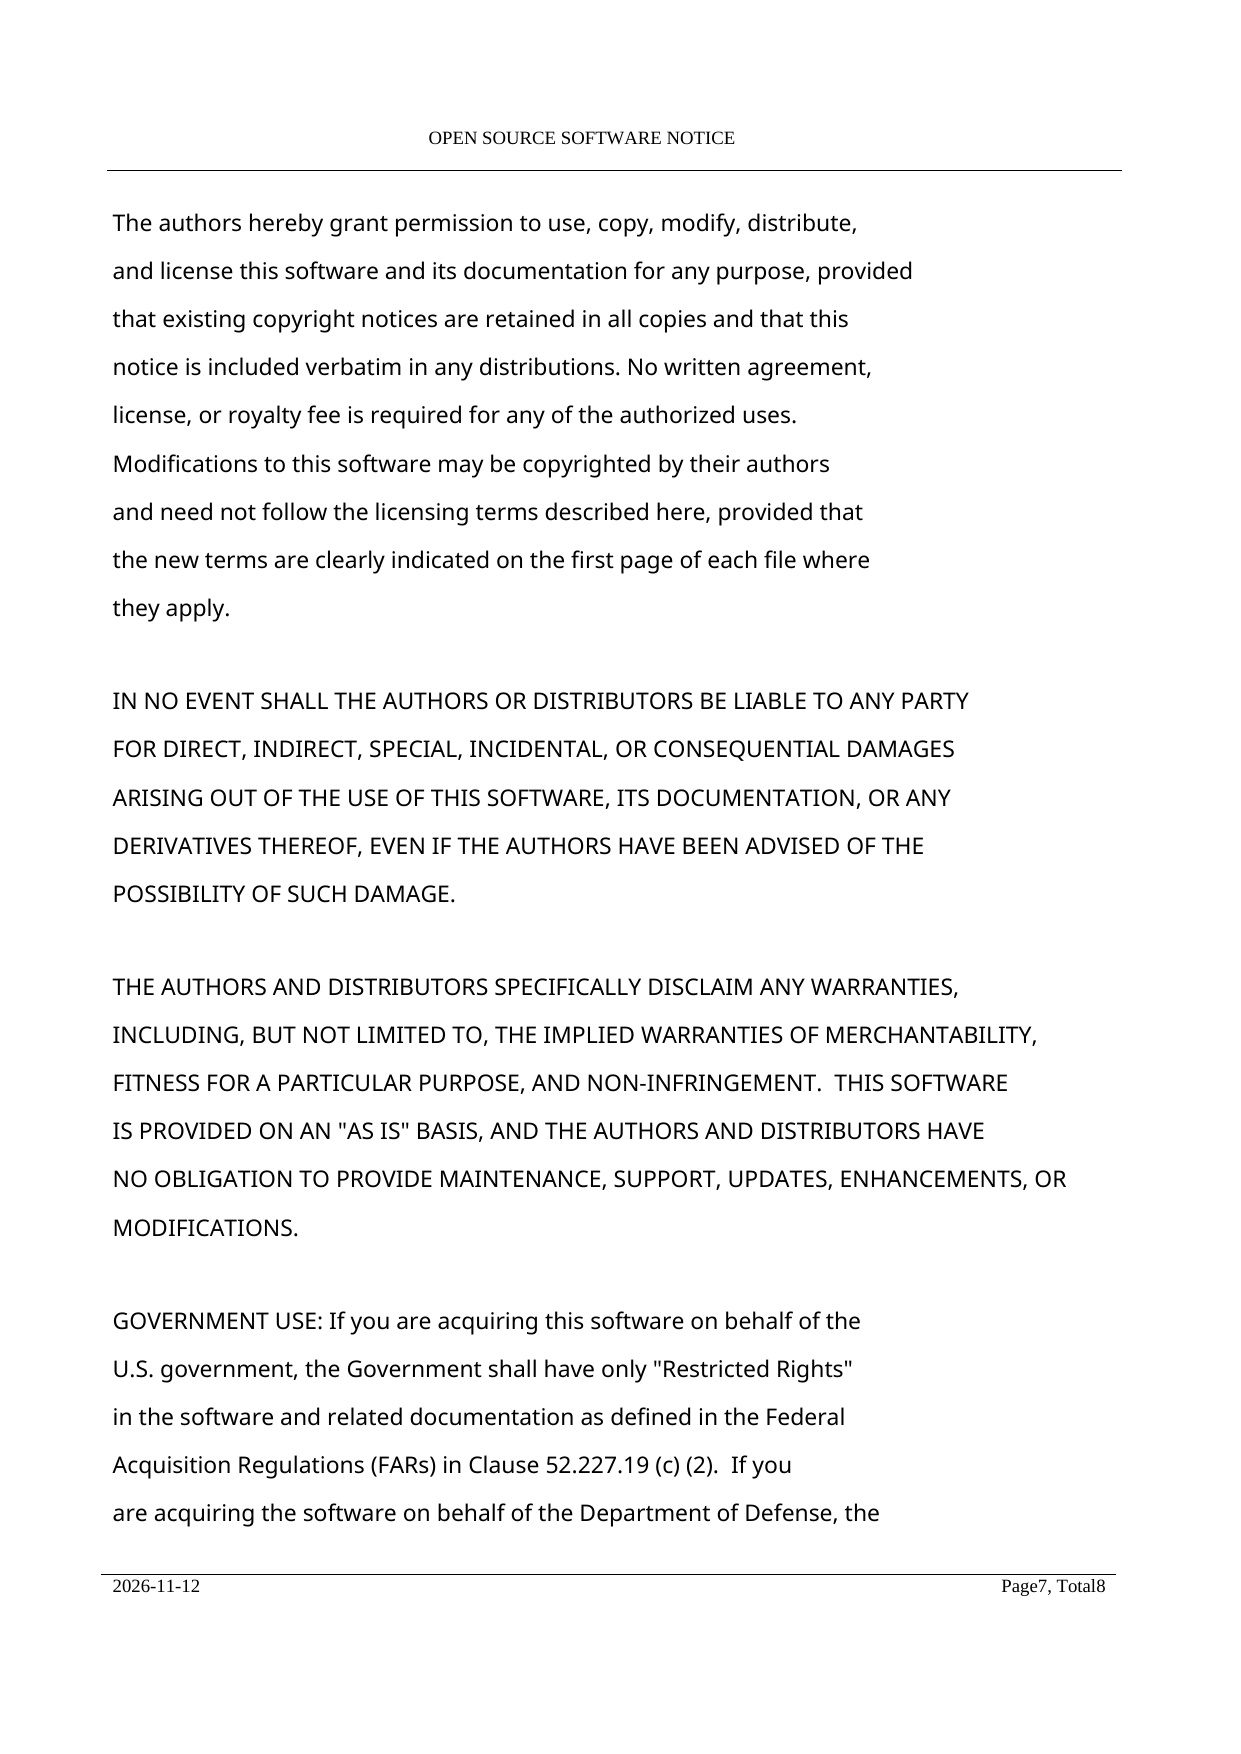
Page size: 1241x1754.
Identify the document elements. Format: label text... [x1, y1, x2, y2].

text MODIFICATIONS. [112, 1211, 1128, 1243]
text DERIVATIVES THEREOF, EVEN IF THE AUTHORS HAVE BEEN ADVISED OF THE [112, 829, 1128, 861]
text in the software and related documentation as defined in the Federal [112, 1400, 1128, 1433]
text THE AUTHORS AND DISTRIBUTORS SPECIFICALLY DISCLAIM ANY WARRANTIES, [112, 970, 1128, 1003]
text POSSIBILITY OF SUCH DAMAGE. [112, 877, 1128, 909]
text they apply. [112, 591, 1128, 624]
text that existing copyright notices are retained in all copies and that this [112, 303, 1128, 335]
text INCLUDING, BUT NOT LIMITED TO, THE IMPLIED WARRANTIES OF MERCHANTABILITY, [112, 1018, 1128, 1051]
text Acquisition Regulations (FARs) in Clause 52.227.19 (c) (2). If you [112, 1448, 1128, 1481]
text FOR DIRECT, INDIRECT, SPECIAL, INCIDENTAL, OR CONSEQUENTIAL DAMAGES [112, 733, 1128, 765]
text GOVERNMENT USE: If you are acquiring this software on behalf of the [112, 1304, 1128, 1337]
text and need not follow the licensing terms described here, provided that [112, 495, 1128, 528]
text NO OBLIGATION TO PROVIDE MAINTENANCE, SUPPORT, UPDATES, ENHANCEMENTS, OR [112, 1163, 1128, 1195]
text IN NO EVENT SHALL THE AUTHORS OR DISTRIBUTORS BE LIABLE TO ANY PARTY [112, 684, 1128, 717]
text ARISING OUT OF THE USE OF THIS SOFTWARE, ITS DOCUMENTATION, OR ANY [112, 781, 1128, 813]
text and license this software and its documentation for any purpose, provided [112, 254, 1128, 287]
text notice is included verbatim in any distributions. No written agreement, [112, 351, 1128, 383]
text are acquiring the software on behalf of the Department of Defense, the [112, 1497, 1128, 1529]
text FITNESS FOR A PARTICULAR PURPOSE, AND NON-INFRINGEMENT. THIS SOFTWARE [112, 1067, 1128, 1099]
text Modifications to this software may be copyrighted by their authors [112, 447, 1128, 479]
text license, or royalty fee is required for any of the authorized uses. [112, 399, 1128, 431]
text IS PROVIDED ON AN "AS IS" BASIS, AND THE AUTHORS AND DISTRIBUTORS HAVE [112, 1115, 1128, 1147]
text the new terms are clearly indicated on the first page of each file where [112, 543, 1128, 576]
text The authors hereby grant permission to use, copy, modify, distribute, [112, 206, 1128, 239]
text U.S. government, the Government shall have only "Restricted Rights" [112, 1352, 1128, 1385]
